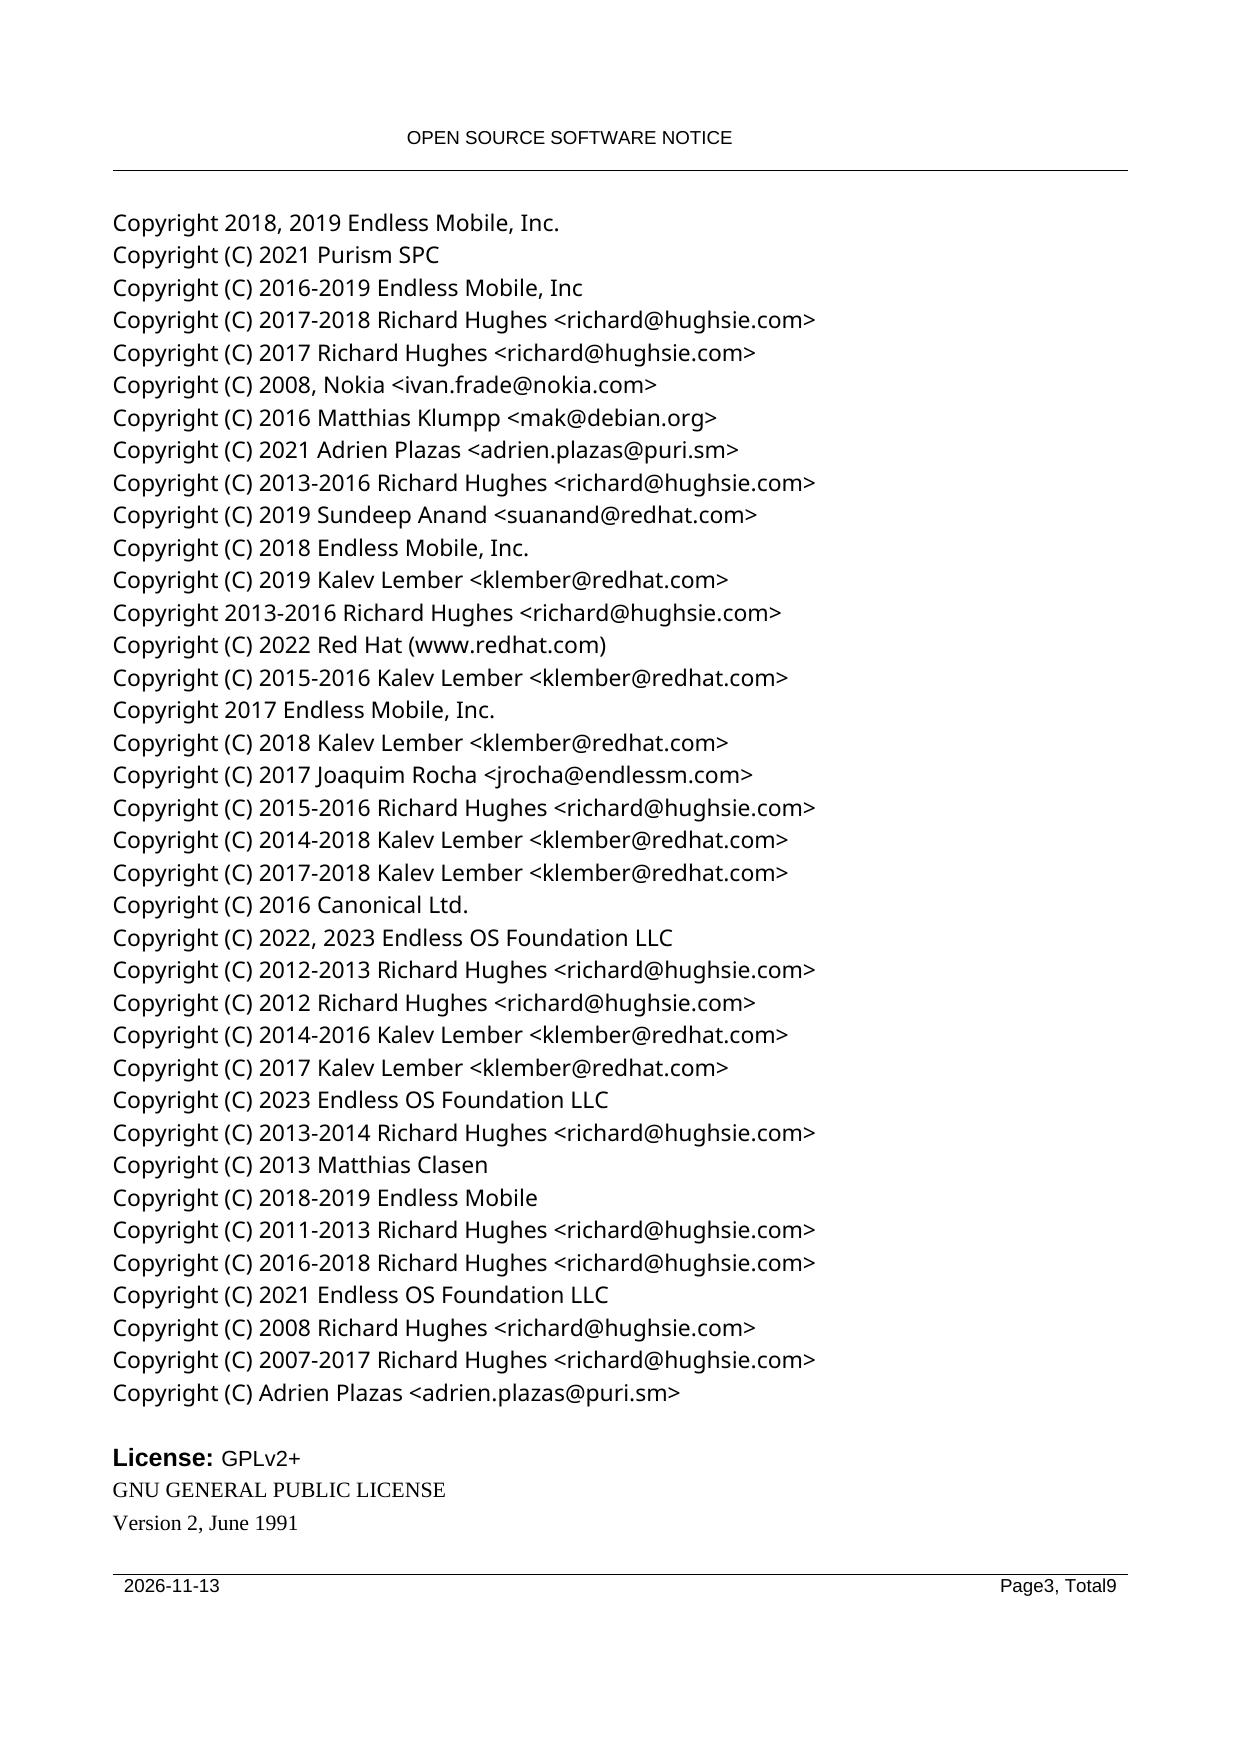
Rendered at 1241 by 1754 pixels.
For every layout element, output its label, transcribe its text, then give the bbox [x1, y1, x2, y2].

text License: GPLv2+ [112, 1441, 1128, 1474]
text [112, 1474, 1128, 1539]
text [112, 206, 1128, 1441]
